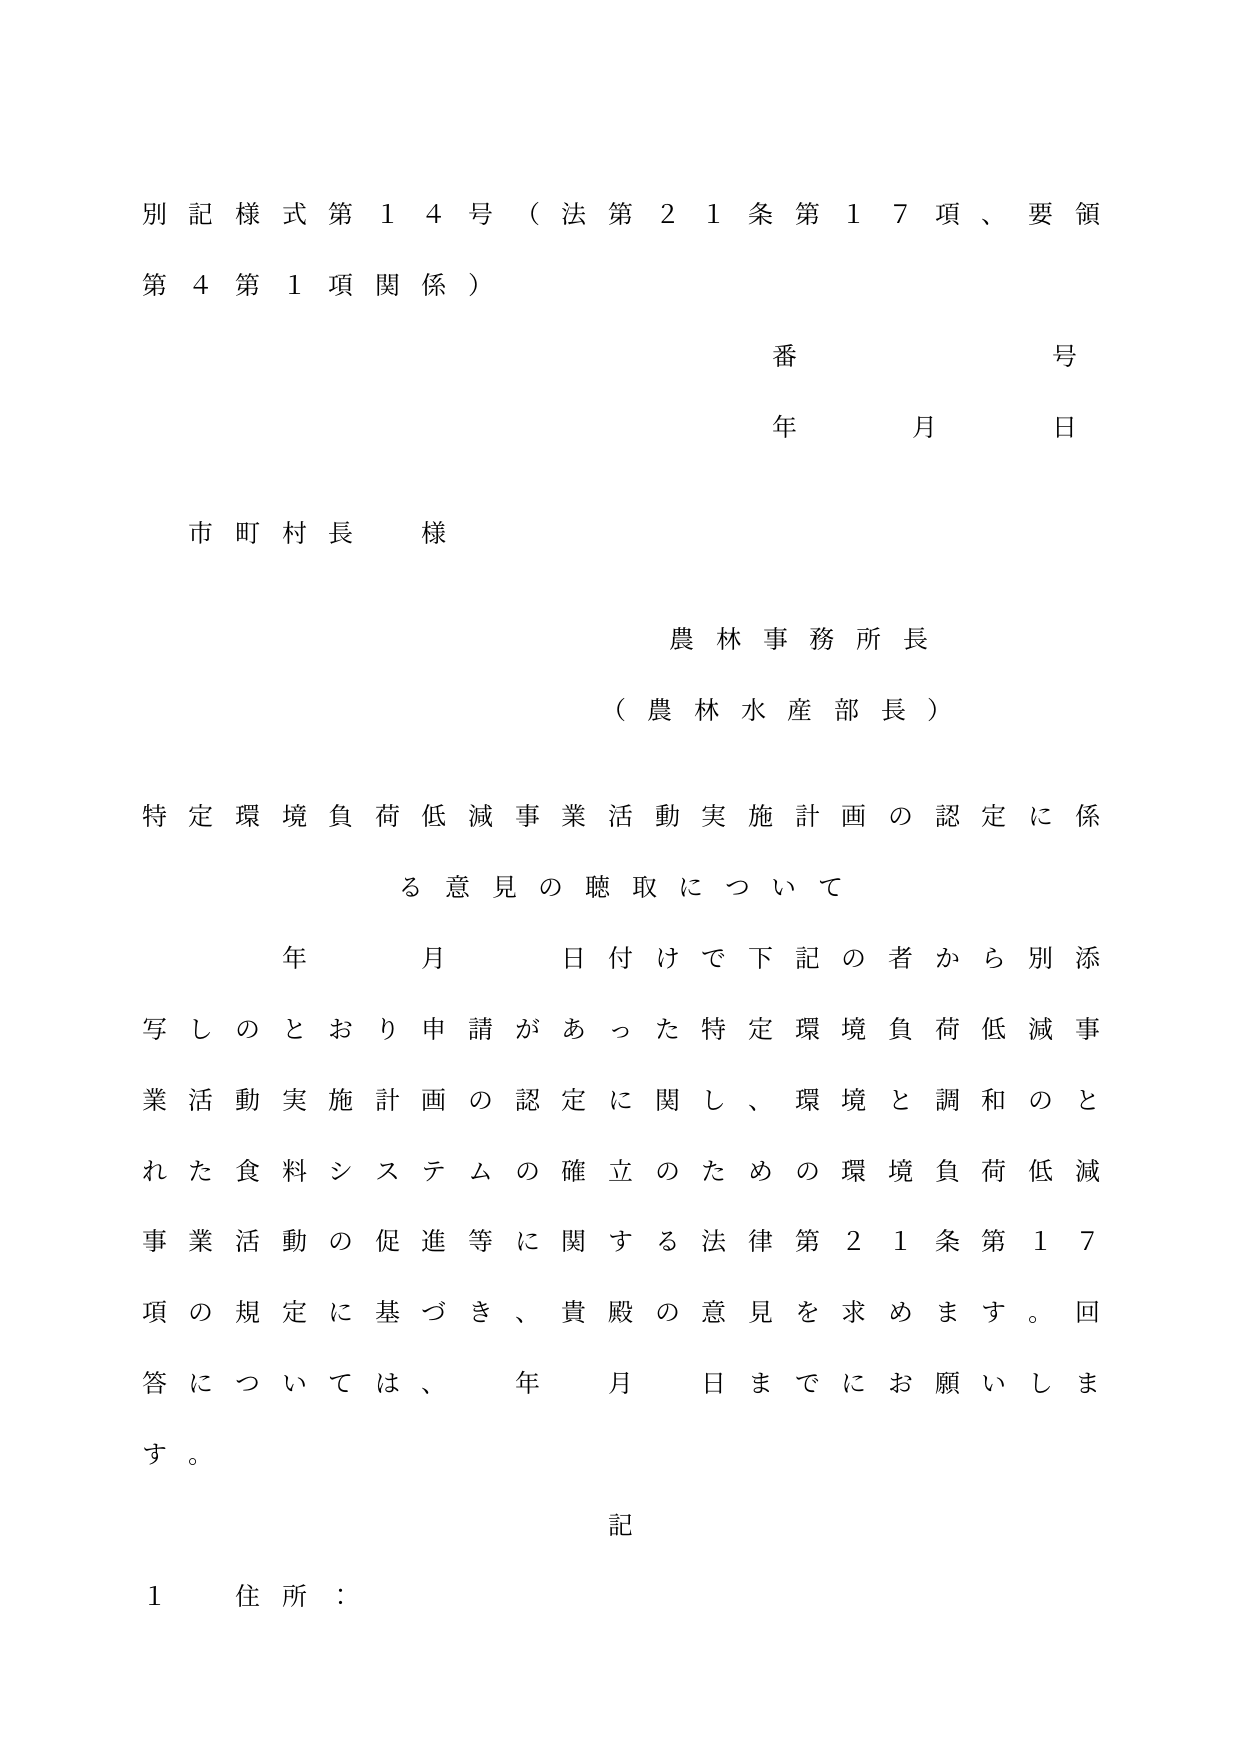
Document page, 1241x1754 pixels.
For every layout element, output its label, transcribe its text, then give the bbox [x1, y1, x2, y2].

text 農林事務所長 [142, 602, 949, 673]
text 市町村長 様 [142, 496, 1122, 567]
text 記 [142, 1488, 1122, 1559]
text 年 月 日 [142, 390, 1098, 461]
text １ 住所： [142, 1559, 1122, 1629]
text 別記様式第１４号（法第２１条第１７項、要領第４第１項関係） [142, 177, 1122, 319]
text （農林水産部長） [142, 673, 974, 744]
text 特定環境負荷低減事業活動実施計画の認定に係る意見の聴取について [142, 779, 1122, 921]
text 番 号 [142, 319, 1098, 390]
text 年 月 日付けで下記の者から別添写しのとおり申請があった特定環境負荷低減事業活動実施計画の認定に関し、環境と調和のとれた食料システムの確立のための環境負荷低減事業活動の促進等に関する法律第２１条第１７項の規定に基づき、貴殿の意見を求めます。回答については、 年 月 日までにお願いします。 [142, 921, 1122, 1488]
